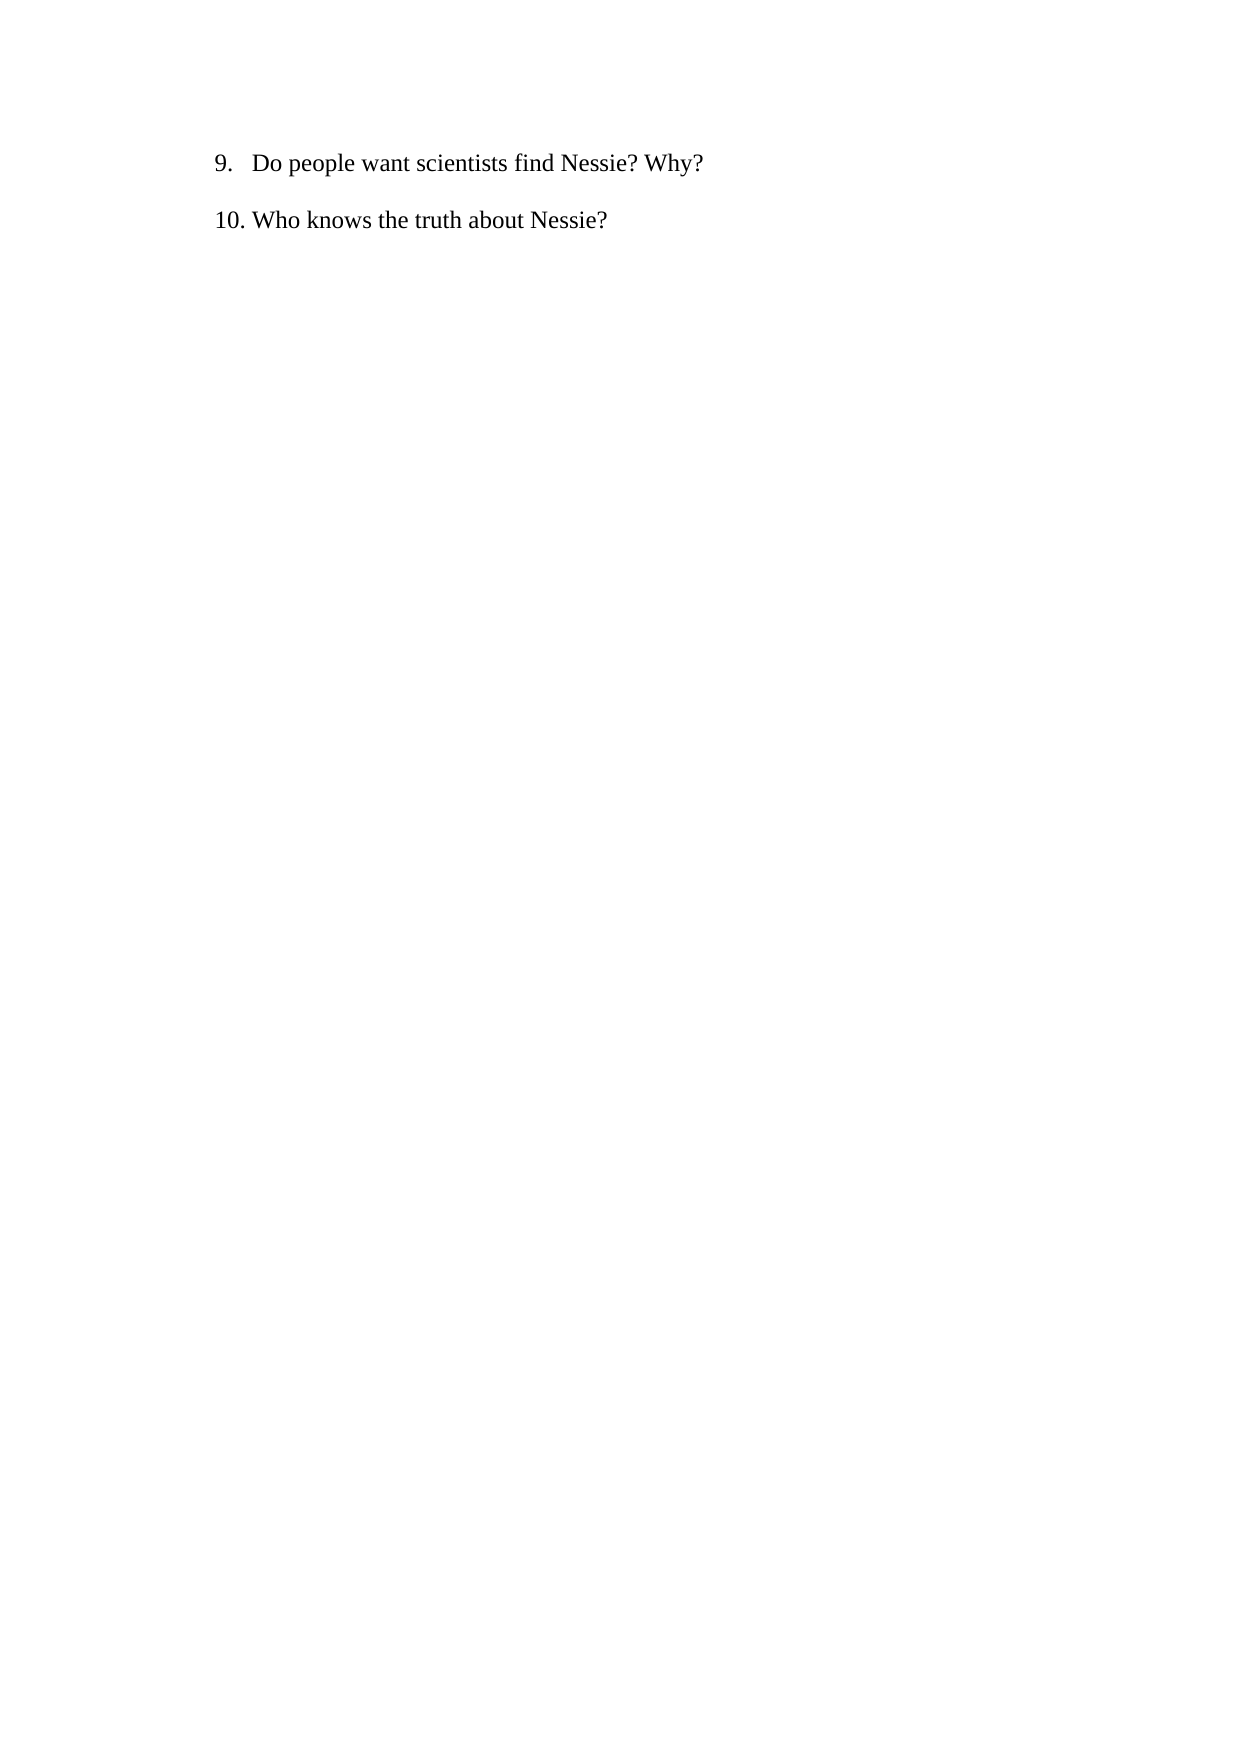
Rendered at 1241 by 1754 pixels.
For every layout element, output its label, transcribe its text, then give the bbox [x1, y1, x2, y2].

list Do people want scientists find Nessie? Why? [214, 148, 1063, 176]
list Who knows the truth about Nessie? [214, 205, 1063, 234]
